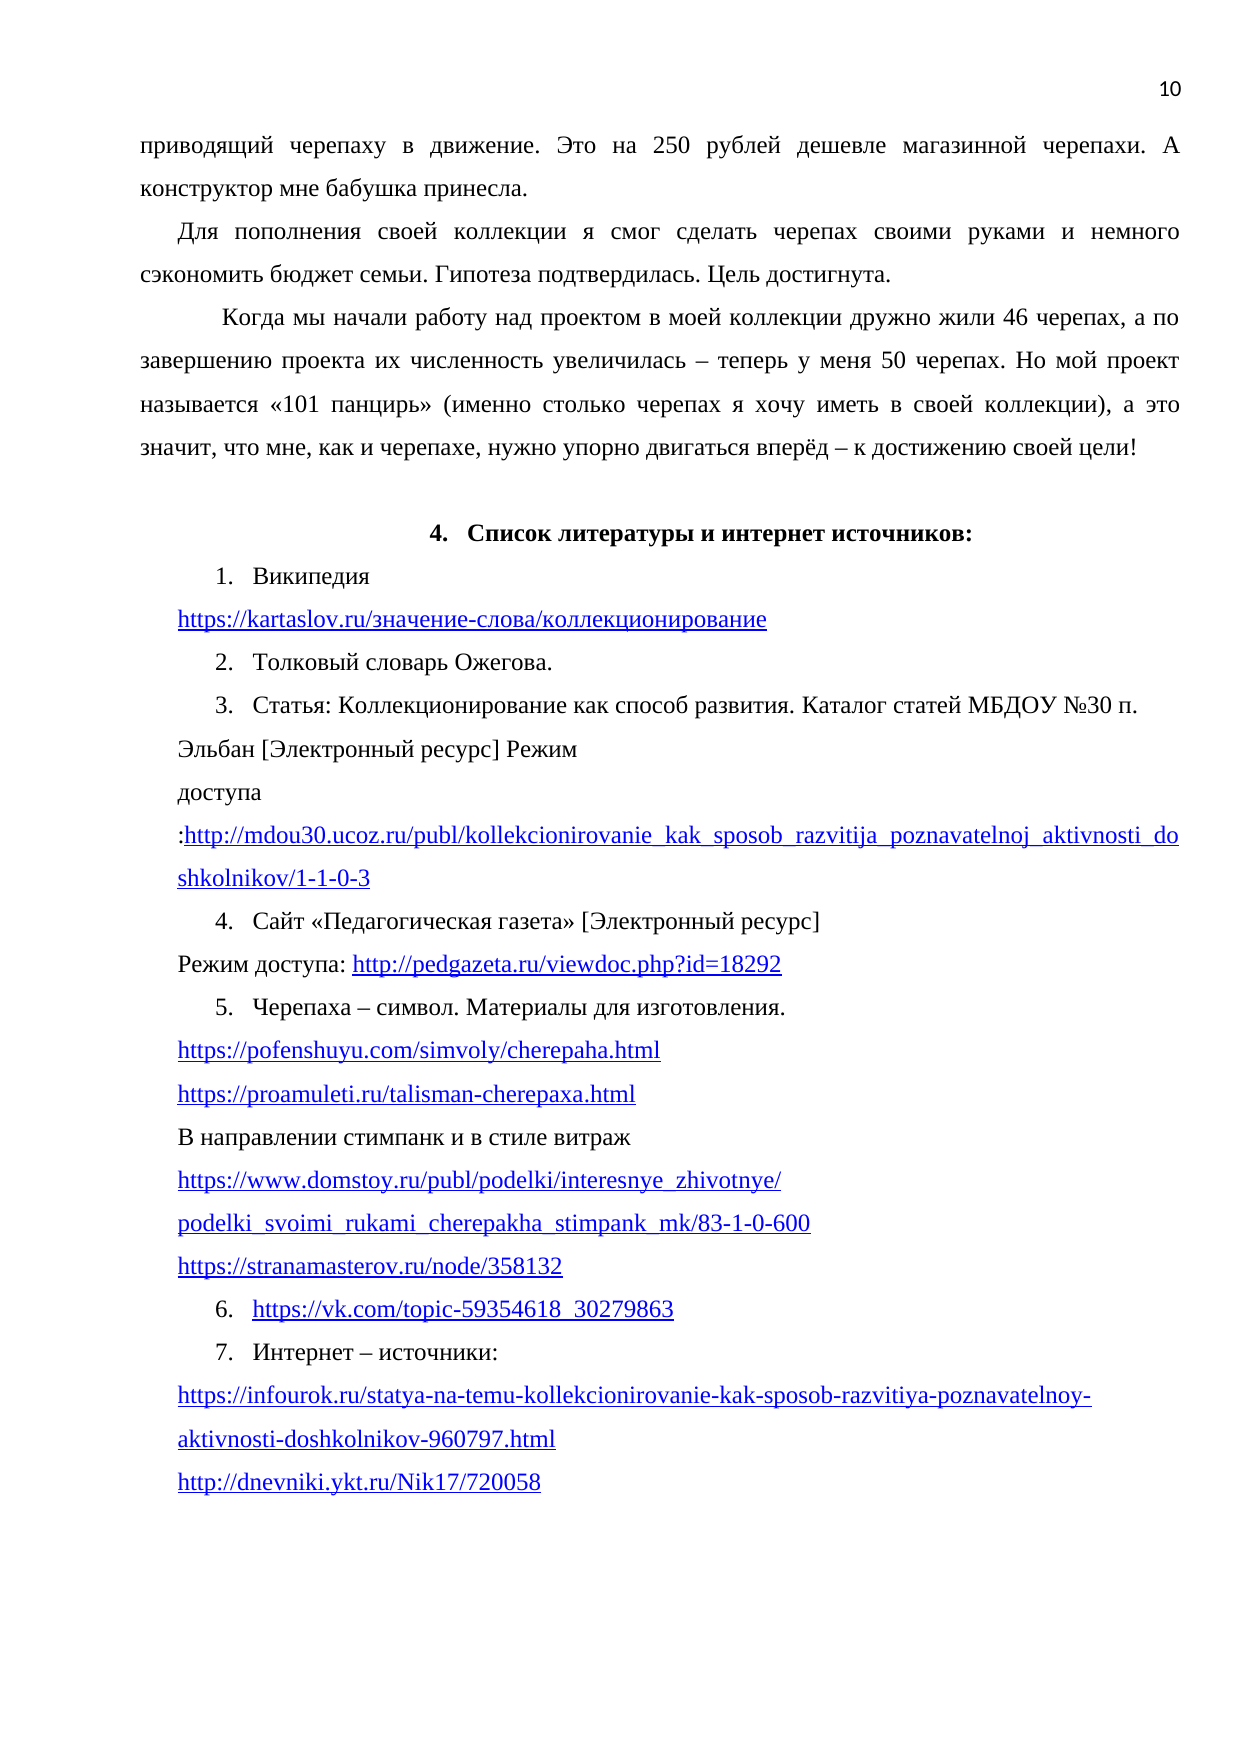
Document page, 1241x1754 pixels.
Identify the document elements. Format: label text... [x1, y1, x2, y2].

text https://pofenshuyu.com/simvoly/cherepaha.html [177, 1036, 1181, 1064]
list Список литературы и интернет источников: [222, 518, 1181, 547]
text http://dnevniki.ykt.ru/Nik17/720058 [177, 1467, 1181, 1496]
text Для пополнения своей коллекции я смог сделать черепах своими руками и немного сэкономить бюджет семьи. Гипотеза подтвердилась. Цель достигнута. [140, 216, 1181, 288]
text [140, 130, 1181, 202]
text Эльбан [Электронный ресурс] Режим доступа:http://mdou30.ucoz.ru/publ/kollekcionirovanie_kak_sposob_razvitija_poznavatelnoj_aktivnosti_doshkolnikov/1-1-0-3 [177, 734, 1181, 892]
list Толковый словарь Ожегова. [215, 647, 1181, 676]
text Режим доступа: http://pedgazeta.ru/viewdoc.php?id=18292 [177, 949, 1181, 978]
list Сайт «Педагогическая газета» [Электронный ресурс] [215, 906, 1181, 935]
list Интернет – источники: [215, 1337, 1181, 1366]
text https://www.domstoy.ru/publ/podelki/interesnye_zhivotnye/podelki_svoimi_rukami_cherepakha_stimpank_mk/83-1-0-600 [177, 1165, 1181, 1237]
list Статья: Коллекционирование как способ развития. Каталог статей МБДОУ №30 п. [215, 691, 1181, 719]
list Википедия [215, 561, 1181, 590]
text В направлении стимпанк и в стиле витраж [177, 1122, 1181, 1151]
text Когда мы начали работу над проектом в моей коллекции дружно жили 46 черепах, а по завершению проекта их численность увеличилась – теперь у меня 50 черепах. Но мой проект называется «101 панцирь» (именно столько черепах я хочу иметь в своей коллекции), а это значит, что мне, как и черепахе, нужно упорно двигаться вперёд – к достижению своей цели! [140, 302, 1181, 461]
list https://vk.com/topic-59354618_30279863 [215, 1294, 1181, 1323]
text https://stranamasterov.ru/node/358132 [177, 1251, 1181, 1280]
text https://infourok.ru/statya-na-temu-kollekcionirovanie-kak-sposob-razvitiya-poznavatelnoy-aktivnosti-doshkolnikov-960797.html [177, 1381, 1181, 1452]
list Черепаха – символ. Материалы для изготовления. [215, 992, 1181, 1021]
text https://kartaslov.ru/значение-слова/коллекционирование [177, 604, 1181, 633]
text https://proamuleti.ru/talisman-cherepaxa.html [177, 1079, 1181, 1107]
